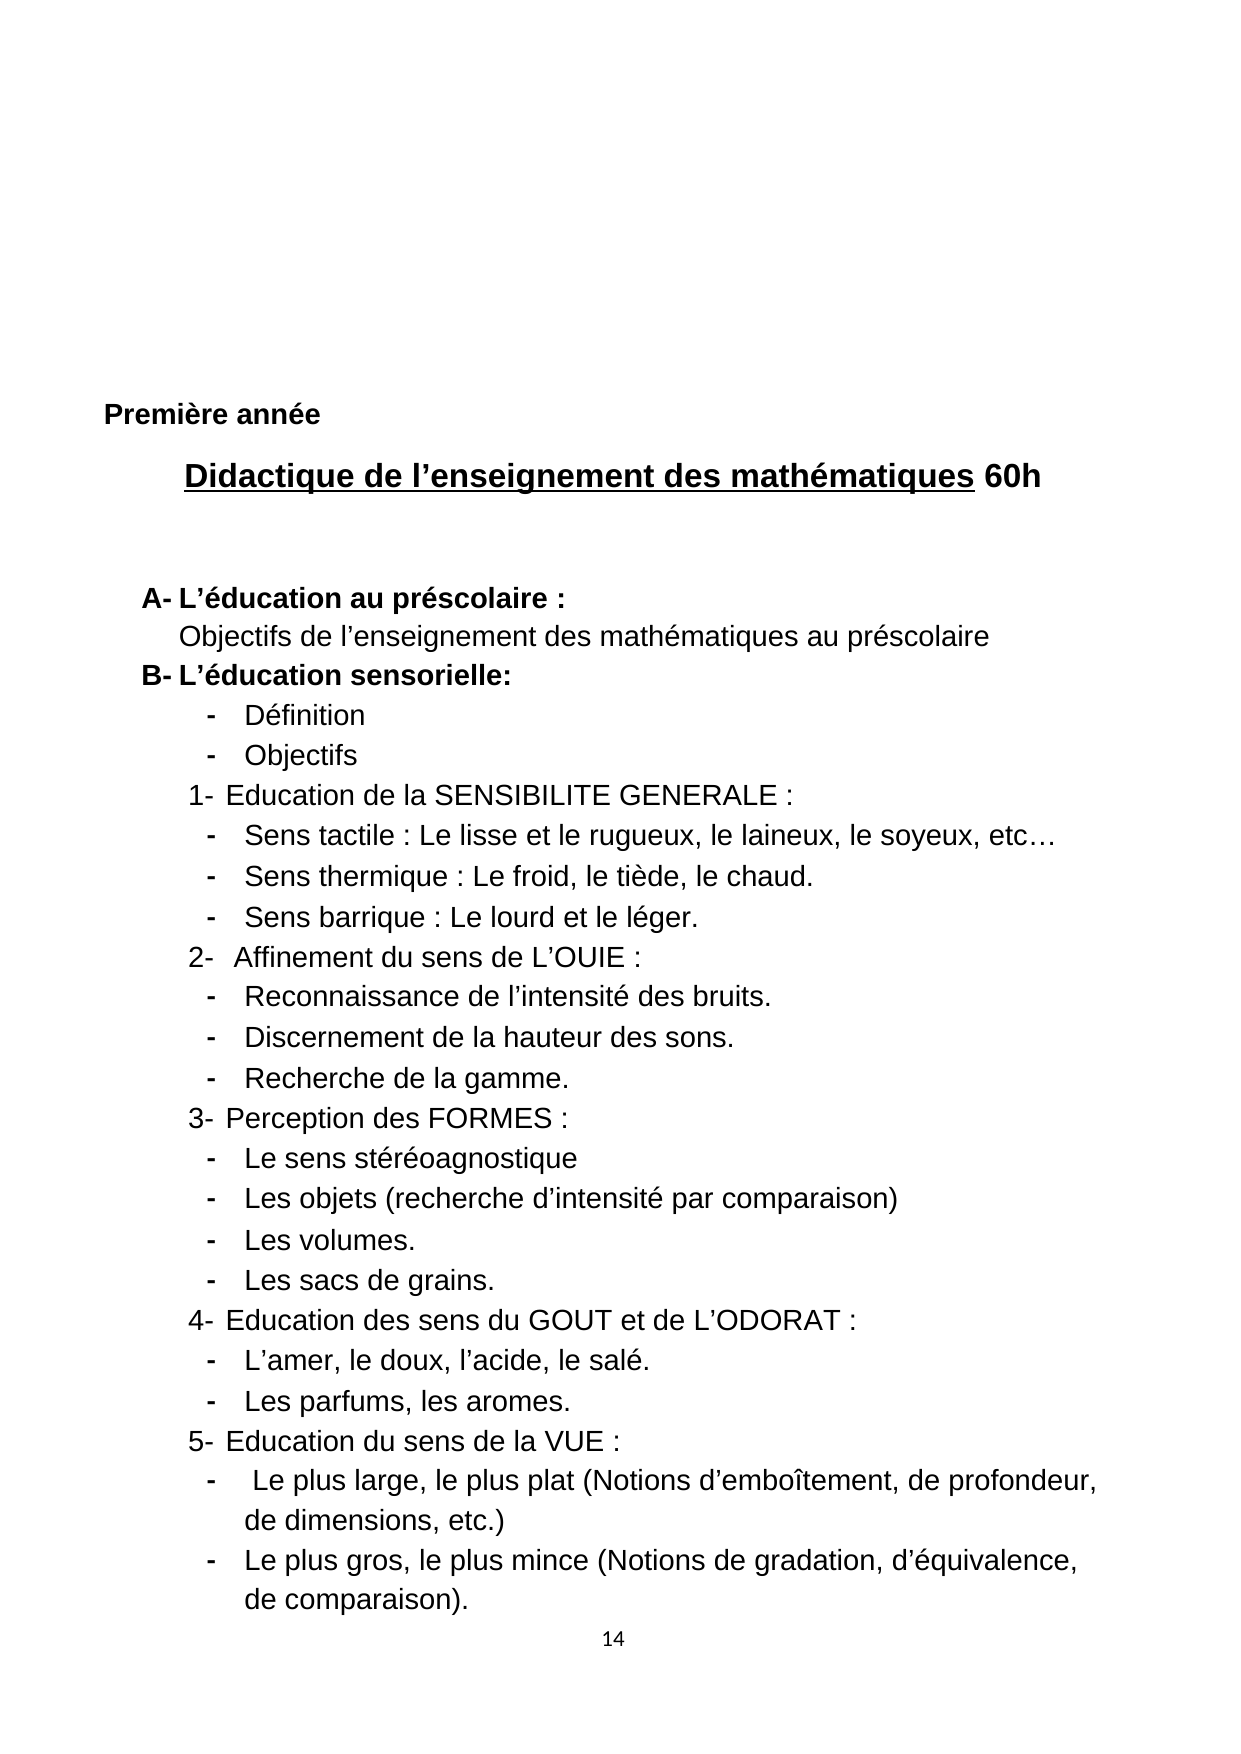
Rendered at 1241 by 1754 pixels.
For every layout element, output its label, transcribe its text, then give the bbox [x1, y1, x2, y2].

list Perception des FORMES : [188, 1101, 1122, 1135]
list Les volumes. [207, 1222, 1122, 1257]
list Sens thermique : Le froid, le tiède, le chaud. [207, 858, 1122, 893]
list Education du sens de la VUE : [188, 1424, 1122, 1457]
list Les parfums, les aromes. [207, 1383, 1122, 1418]
list Sens barrique : Le lourd et le léger. [207, 899, 1122, 934]
list Le sens stéréoagnostique [207, 1140, 1122, 1175]
list Recherche de la gamme. [207, 1060, 1122, 1096]
list Reconnaissance de l’intensité des bruits. [207, 978, 1122, 1014]
list L’amer, le doux, l’acide, le salé. [207, 1342, 1122, 1378]
list Discernement de la hauteur des sons. [207, 1019, 1122, 1055]
list Le plus gros, le plus mince (Notions de gradation, d’équivalence, de comparaison). [207, 1542, 1122, 1616]
list Les sacs de grains. [207, 1262, 1122, 1298]
list Objectifs de l’enseignement des mathématiques au préscolaire [178, 619, 1122, 653]
list Affinement du sens de L’OUIE : [188, 940, 1122, 973]
text Première année [103, 397, 1122, 431]
list Education des sens du GOUT et de L’ODORAT : [188, 1303, 1122, 1337]
text Didactique de l’enseignement des mathématiques 60h [103, 457, 1122, 495]
list Sens tactile : Le lisse et le rugueux, le laineux, le soyeux, etc… [207, 817, 1122, 853]
list L’éducation sensorielle: [141, 658, 1122, 692]
list Le plus large, le plus plat (Notions d’emboîtement, de profondeur, de dimensions, etc.) [207, 1462, 1122, 1537]
list L’éducation au préscolaire : [141, 581, 1122, 614]
list Objectifs [207, 737, 1122, 773]
list Les objets (recherche d’intensité par comparaison) [207, 1181, 1122, 1216]
list Education de la SENSIBILITE GENERALE : [188, 778, 1122, 812]
list Définition [207, 697, 1122, 732]
